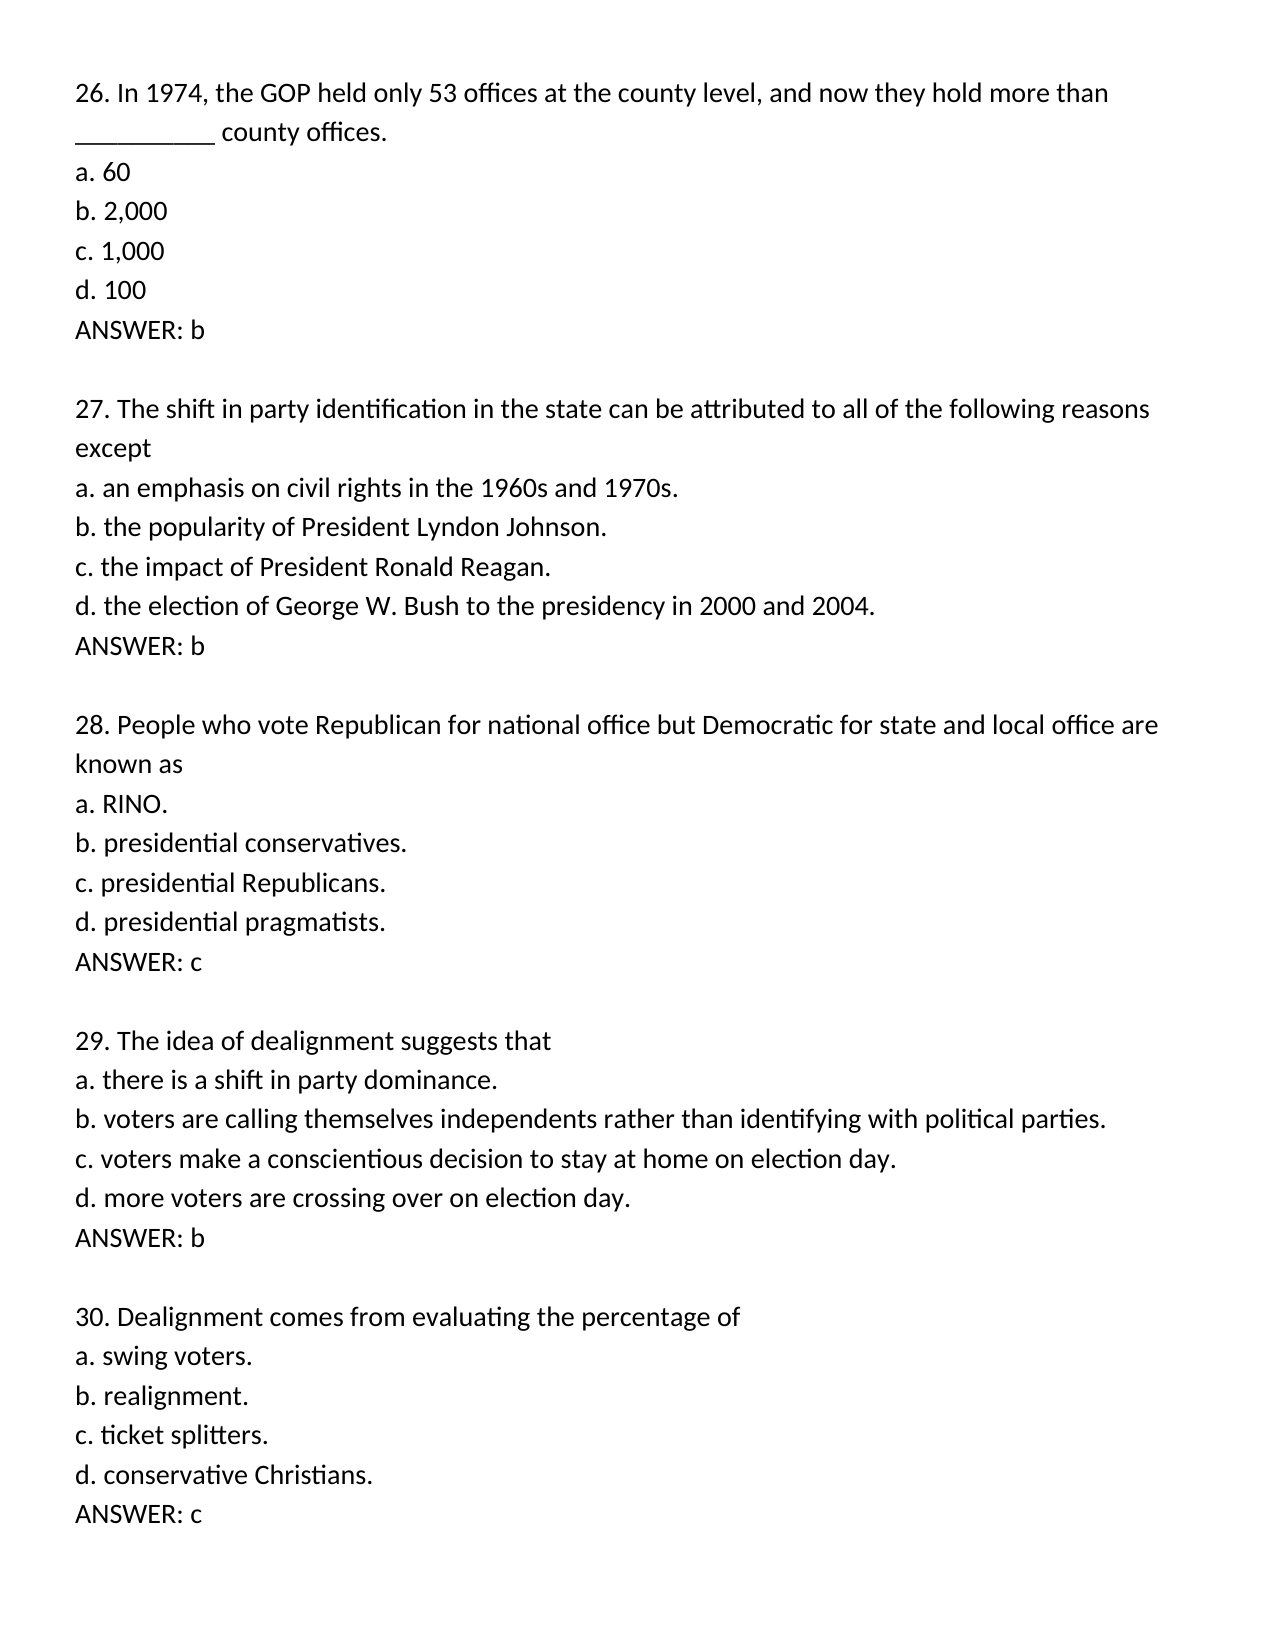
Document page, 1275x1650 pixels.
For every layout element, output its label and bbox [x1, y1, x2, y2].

text [75, 75, 1200, 1570]
